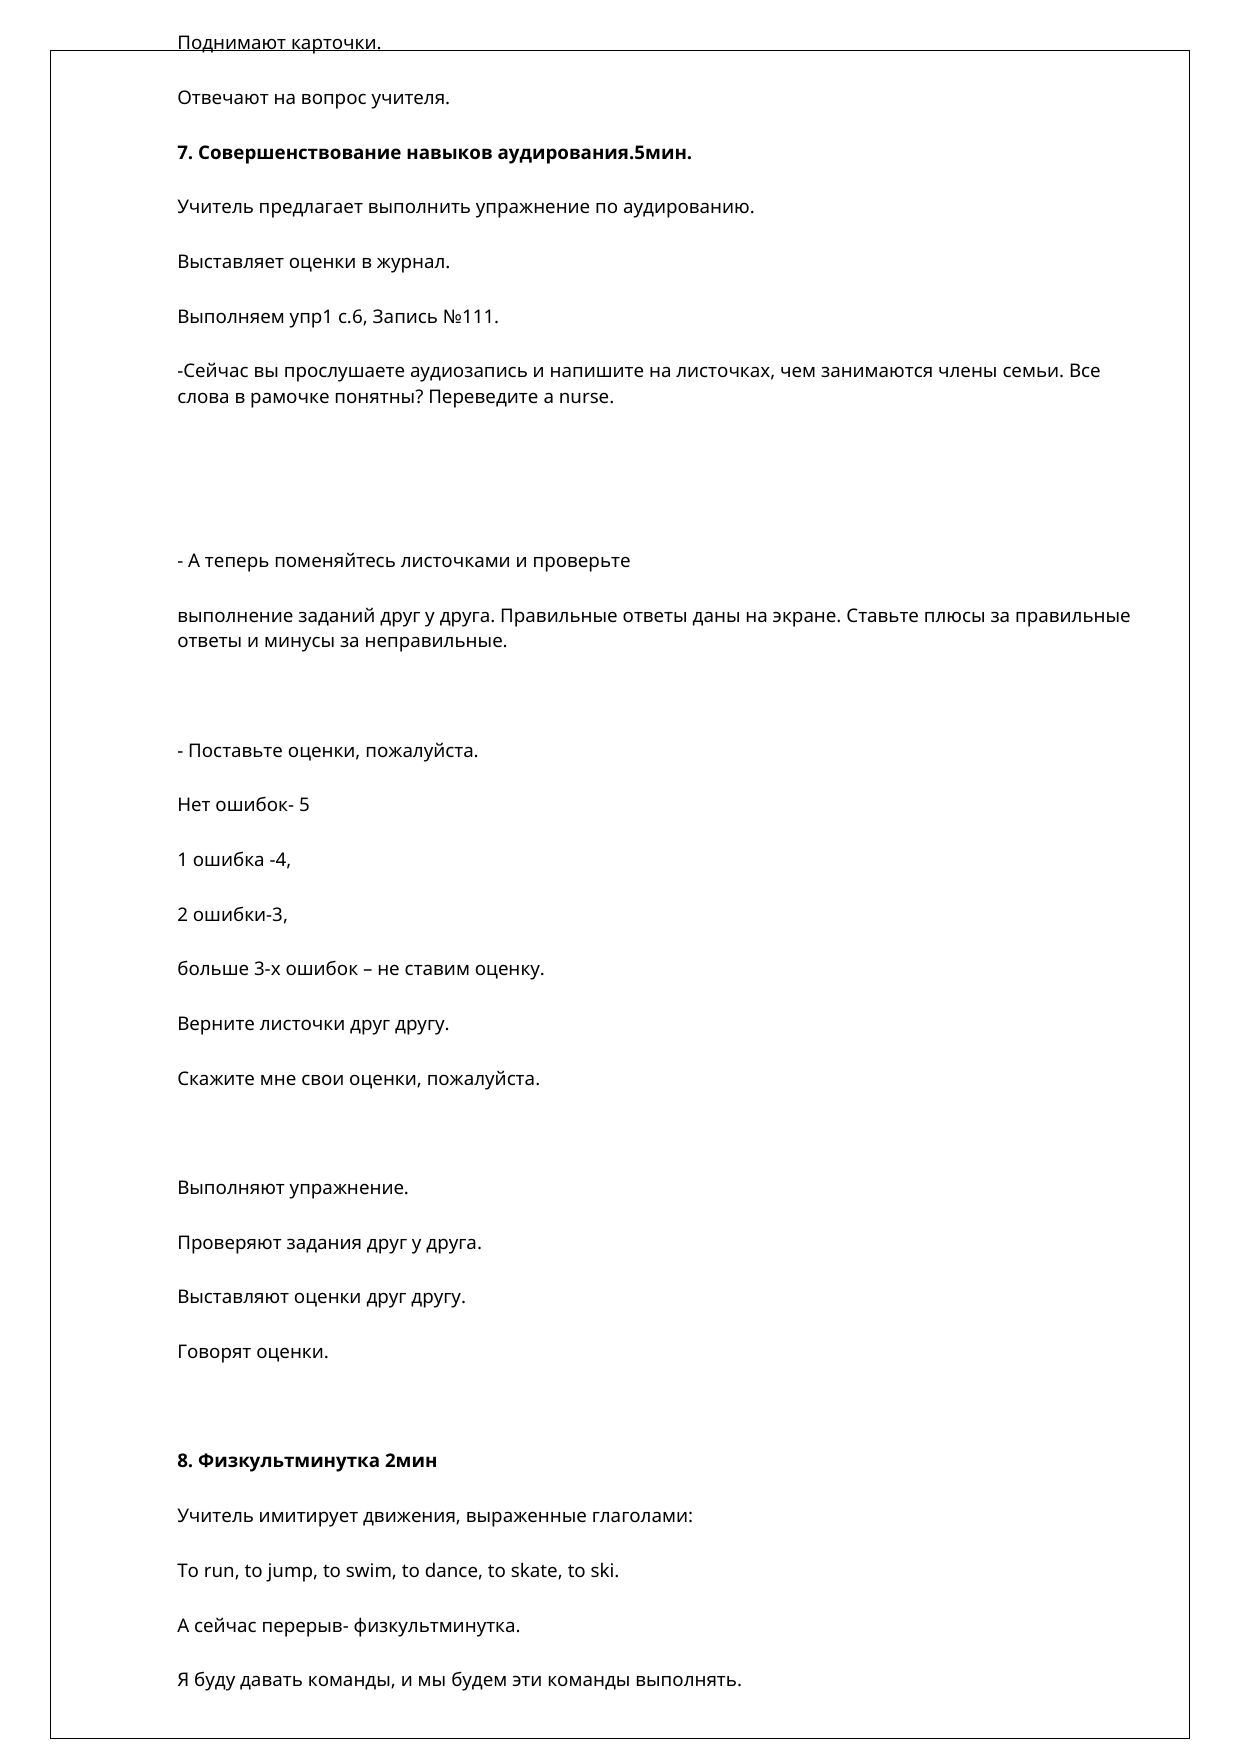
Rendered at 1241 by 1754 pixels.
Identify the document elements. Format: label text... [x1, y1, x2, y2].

text Учитель имитирует движения, выраженные глаголами: [177, 1502, 1152, 1528]
text 1 ошибка -4, [177, 846, 1152, 872]
text выполнение заданий друг у друга. Правильные ответы даны на экране. Ставьте плюсы за правильные ответы и минусы за неправильные. [177, 602, 1152, 653]
text -Сейчас вы прослушаете аудиозапись и напишите на листочках, чем занимаются члены семьи. Все слова в рамочке понятны? Переведите a nurse. [177, 358, 1152, 409]
text To run, to jump, to swim, to dance, to skate, to ski. [177, 1557, 1152, 1583]
text больше 3-х ошибок – не ставим оценку. [177, 956, 1152, 981]
text Выполняют упражнение. [177, 1174, 1152, 1200]
text Выставляют оценки друг другу. [177, 1284, 1152, 1309]
text Выполняем упр1 с.6, Запись №111. [177, 303, 1152, 328]
text Я буду давать команды, и мы будем эти команды выполнять. [177, 1667, 1152, 1692]
text 7. Совершенствование навыков аудирования.5мин. [177, 139, 1152, 164]
text Скажите мне свои оценки, пожалуйста. [177, 1065, 1152, 1091]
text Выставляет оценки в журнал. [177, 248, 1152, 274]
text А сейчас перерыв- физкультминутка. [177, 1612, 1152, 1637]
text Проверяют задания друг у друга. [177, 1229, 1152, 1254]
text Поднимают карточки. [177, 29, 1152, 50]
text 2 ошибки-3, [177, 901, 1152, 926]
text Верните листочки друг другу. [177, 1010, 1152, 1036]
text Нет ошибок- 5 [177, 792, 1152, 817]
text - Поставьте оценки, пожалуйста. [177, 737, 1152, 762]
text Говорят оценки. [177, 1338, 1152, 1364]
text 8. Физкультминутка 2мин [177, 1448, 1152, 1473]
text - А теперь поменяйтесь листочками и проверьте [177, 547, 1152, 573]
text Учитель предлагает выполнить упражнение по аудированию. [177, 194, 1152, 219]
text Отвечают на вопрос учителя. [177, 84, 1152, 110]
